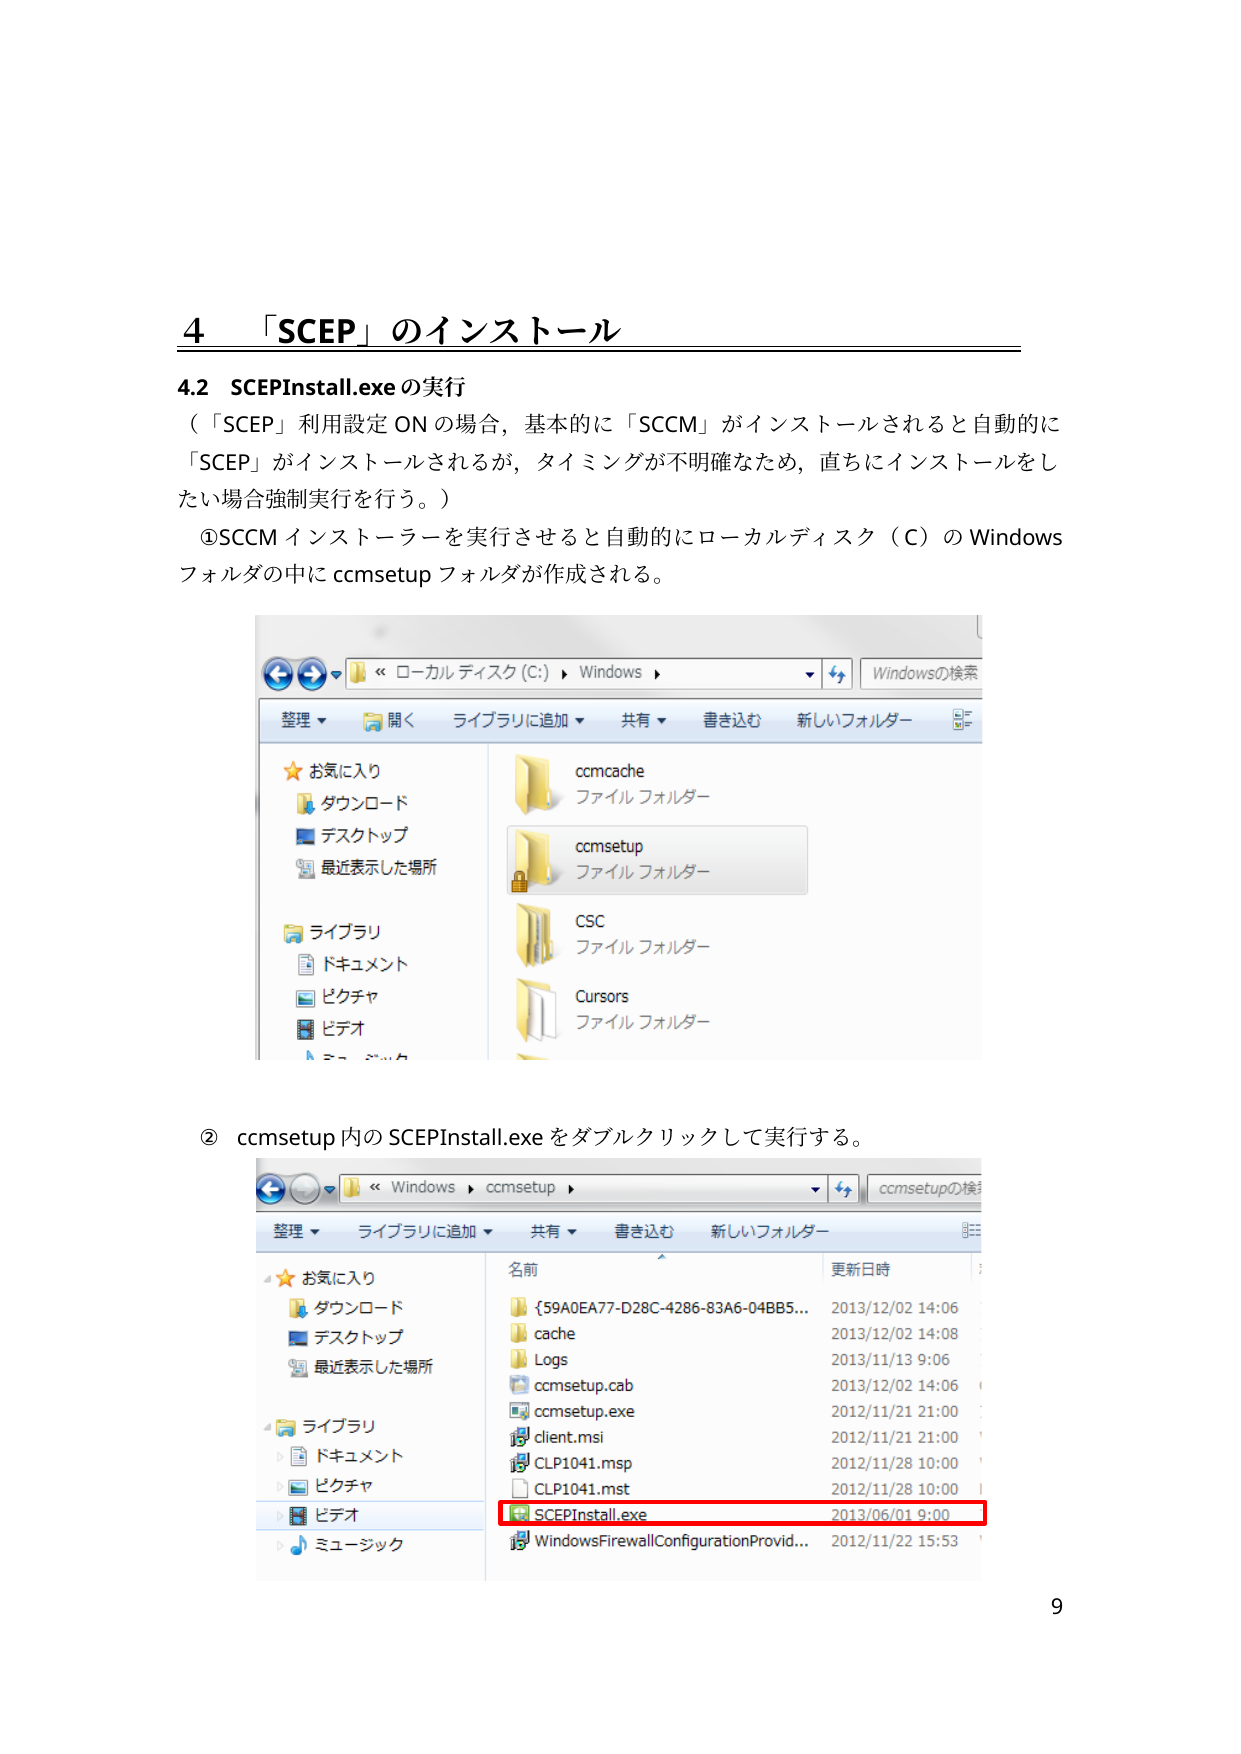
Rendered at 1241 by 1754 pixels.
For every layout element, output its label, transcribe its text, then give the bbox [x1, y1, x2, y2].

text ①SCCMインストーラーを実行させると自動的にローカルディスク（C）のWindowsフォルダの中にccmsetupフォルダが作成される。 [177, 517, 1063, 592]
text 4.2 SCEPInstall.exeの実行 [177, 367, 1063, 404]
list ccmsetup内のSCEPInstall.exeをダブルクリックして実行する。 [199, 1117, 1063, 1154]
text ４ 「SCEP」のインストール [177, 292, 1063, 367]
text （「SCEP」利用設定ONの場合，基本的に「SCCM」がインストールされると自動的に「SCEP」がインストールされるが，タイミングが不明確なため，直ちにインストールをしたい場合強制実行を行う。） [177, 404, 1063, 517]
picture [503, 1504, 982, 1521]
picture [256, 1158, 982, 1581]
picture [255, 615, 983, 1060]
